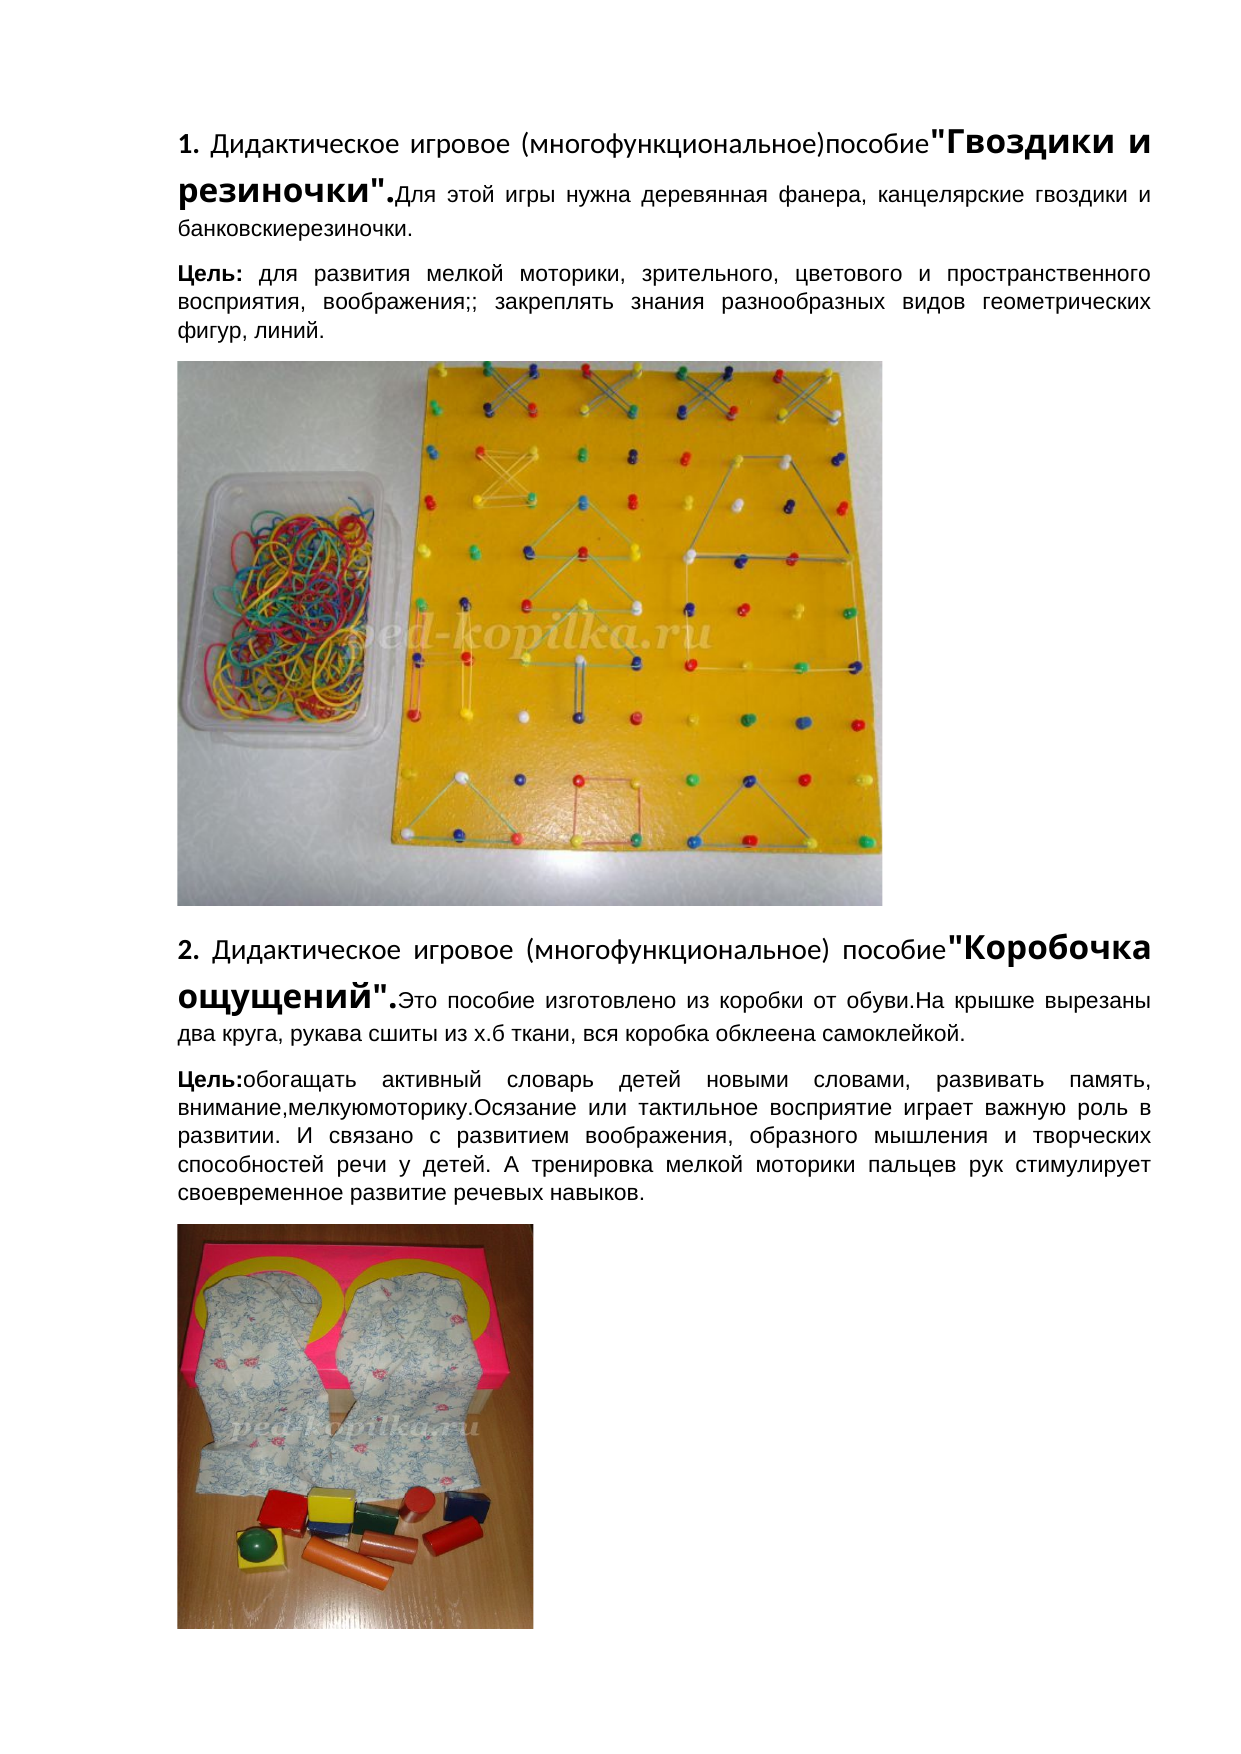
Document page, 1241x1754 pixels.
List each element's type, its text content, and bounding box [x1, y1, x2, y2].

text Цель:обогащать активный словарь детей новыми словами, развивать память, внимание,мелкуюмоторику.Осязание или тактильное восприятие играет важную роль в развитии. И связано с развитием воображения, образного мышления и творческих способностей речи у детей. А тренировка мелкой моторики пальцев рук стимулирует своевременное развитие речевых навыков. [177, 1177, 1152, 1206]
text Цель: для развития мелкой моторики, зрительного, цветового и пространственного восприятия, воображения;; закреплять знания разнообразных видов геометрических фигур, линий. [177, 314, 1152, 343]
text 1. Дидактическое игровое (многофункциональное)пособие"Гвоздики и резиночки".Для этой игры нужна деревянная фанера, канцелярские гвоздики и банковскиерезиночки. [177, 208, 1152, 241]
picture [177, 1224, 534, 1629]
text 2. Дидактическое игровое (многофункциональное) пособие"Коробочка ощущений".Это пособие изготовлено из коробки от обуви.На крышке вырезаны два круга, рукава сшиты из х.б ткани, вся коробка обклеена самоклейкой. [177, 924, 1152, 1047]
text 1. Дидактическое игровое (многофункциональное)пособие"Гвоздики и резиночки".Для этой игры нужна деревянная фанера, канцелярские гвоздики и банковскиерезиночки. [177, 118, 1152, 181]
picture [177, 361, 883, 906]
